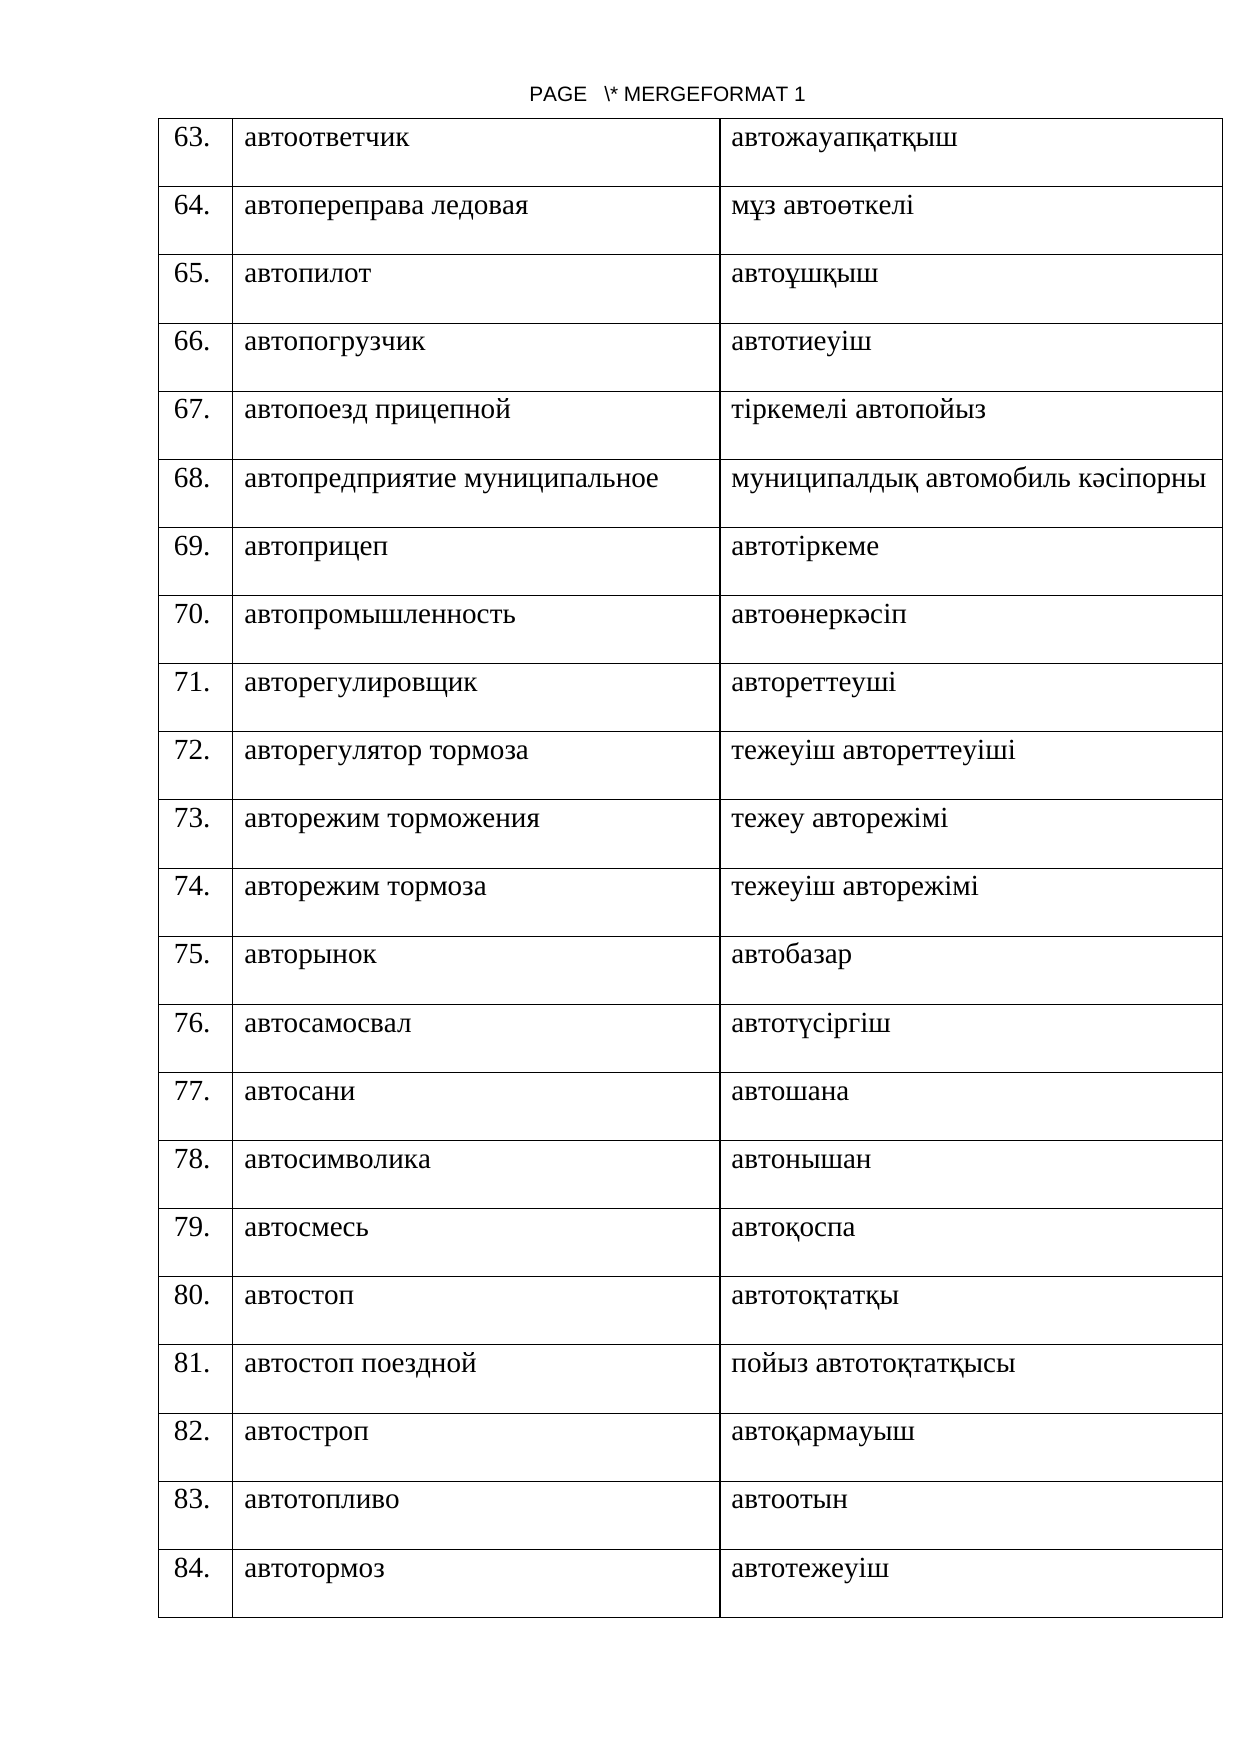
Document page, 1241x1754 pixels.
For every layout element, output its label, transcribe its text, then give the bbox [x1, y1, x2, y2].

table_cell автопредприятие муниципальное [233, 460, 719, 527]
table_cell автосамосвал [233, 1005, 719, 1072]
table_cell [159, 1414, 232, 1481]
table_cell тежеуіш автореттеуіші [721, 732, 1222, 799]
table_cell [159, 392, 232, 459]
table_cell [159, 1277, 232, 1344]
table_cell автосимволика [233, 1141, 719, 1208]
table_cell автотормоз [233, 1550, 719, 1617]
table_cell автопереправа ледовая [233, 187, 719, 254]
table_cell автоприцеп [233, 528, 719, 595]
table_cell тіркемелі автопойыз [721, 392, 1222, 459]
table_cell [159, 1073, 232, 1140]
table_cell автотиеуіш [721, 324, 1222, 391]
table_cell [159, 664, 232, 731]
table_cell автоқармауыш [721, 1414, 1222, 1481]
table_cell автоұшқыш [721, 255, 1222, 322]
table_cell автотежеуіш [721, 1550, 1222, 1617]
table_cell [159, 460, 232, 527]
table_cell автосани [233, 1073, 719, 1140]
table_cell [159, 1550, 232, 1617]
table_cell [159, 869, 232, 936]
table_cell авторежим тормоза [233, 869, 719, 936]
table_cell [159, 1005, 232, 1072]
table_cell [159, 800, 232, 867]
table_cell автостоп [233, 1277, 719, 1344]
table_cell [159, 187, 232, 254]
table_cell автотіркеме [721, 528, 1222, 595]
table_cell автобазар [721, 937, 1222, 1004]
table_cell [159, 1209, 232, 1276]
table_cell автонышан [721, 1141, 1222, 1208]
table_cell [159, 937, 232, 1004]
table_cell авторегулировщик [233, 664, 719, 731]
table_cell [159, 255, 232, 322]
table_cell автотүсіргіш [721, 1005, 1222, 1072]
table_cell автопилот [233, 255, 719, 322]
table_cell [159, 1345, 232, 1412]
table_cell [159, 732, 232, 799]
table_cell автошана [721, 1073, 1222, 1140]
table_cell [159, 324, 232, 391]
table_cell автожауапқатқыш [721, 119, 1222, 186]
table_cell [159, 528, 232, 595]
table_cell автопромышленность [233, 596, 719, 663]
table_cell автопоезд прицепной [233, 392, 719, 459]
table_cell авторежим торможения [233, 800, 719, 867]
table_cell автоотын [721, 1482, 1222, 1549]
table_cell мұз автоөткелі [721, 187, 1222, 254]
table_cell тежеуіш авторежімі [721, 869, 1222, 936]
table_cell пойыз автотоқтатқысы [721, 1345, 1222, 1412]
table_cell автостроп [233, 1414, 719, 1481]
table_cell автоответчик [233, 119, 719, 186]
table_cell авторегулятор тормоза [233, 732, 719, 799]
table_cell [159, 596, 232, 663]
table_cell авторынок [233, 937, 719, 1004]
table_cell тежеу авторежімі [721, 800, 1222, 867]
table_cell [159, 1482, 232, 1549]
table_cell автоөнеркәсіп [721, 596, 1222, 663]
table_cell автореттеуші [721, 664, 1222, 731]
table_cell [159, 1141, 232, 1208]
table_cell [159, 119, 232, 186]
table_cell муниципалдық автомобиль кәсіпорны [721, 460, 1222, 527]
table_cell автостоп поездной [233, 1345, 719, 1412]
table_cell автосмесь [233, 1209, 719, 1276]
table_cell автопогрузчик [233, 324, 719, 391]
table_cell автотопливо [233, 1482, 719, 1549]
table_cell автоқоспа [721, 1209, 1222, 1276]
table_cell автотоқтатқы [721, 1277, 1222, 1344]
